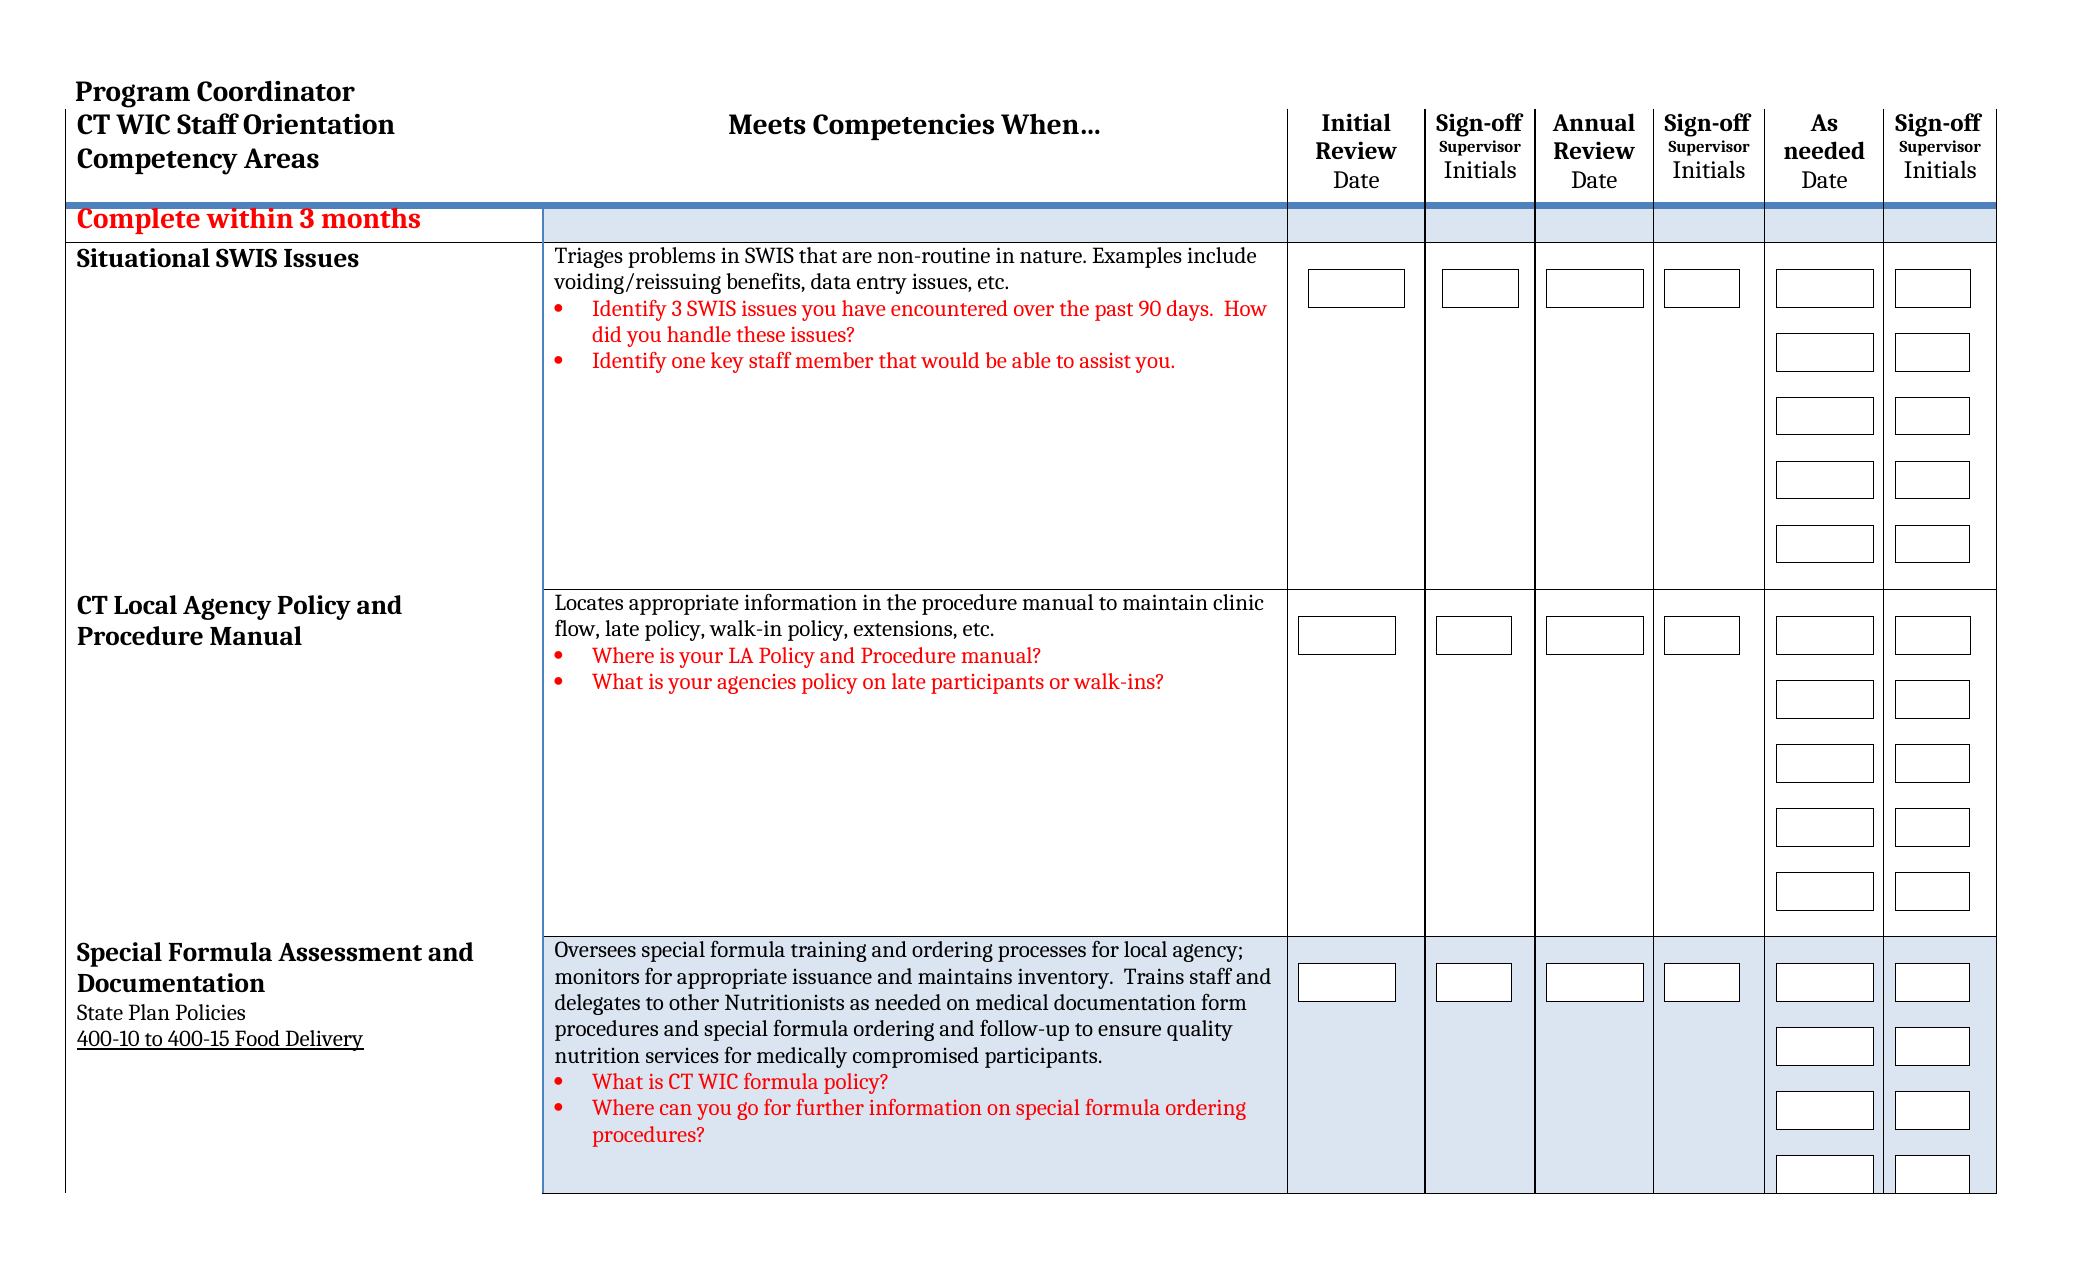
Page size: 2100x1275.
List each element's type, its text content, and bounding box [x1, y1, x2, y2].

table_cell [544, 209, 1287, 242]
table_cell [1288, 590, 1424, 936]
table_cell [1536, 937, 1653, 1193]
table_cell [1884, 209, 1996, 242]
table_cell Locates appropriate information in the procedure manual to maintain clinic flow, late policy, walk-in policy, extensions, etc. Where is your LA Policy and Procedure manual? What is your agencies policy on late participants or walk-ins? [544, 590, 1287, 936]
table_cell [1426, 590, 1534, 936]
table_cell [1884, 590, 1996, 936]
table_cell [1765, 209, 1883, 242]
table_header Meets Competencies When… [543, 109, 1287, 202]
table_header Initial Review Date [1288, 109, 1424, 202]
table_cell [1654, 590, 1764, 936]
table_cell [1536, 590, 1653, 936]
table_header Annual Review Date [1536, 109, 1653, 202]
table_cell Triages problems in SWIS that are non-routine in nature. Examples include voiding/reissuing benefits, data entry issues, etc. Identify 3 SWIS issues you have encountered over the past 90 days. How did you handle these issues? Identify one key staff member that would be able to assist you. [544, 243, 1287, 589]
table_cell [1536, 209, 1653, 242]
table_cell [1654, 243, 1764, 589]
table_header As needed Date [1765, 109, 1883, 202]
table_cell [1765, 243, 1883, 589]
table_header Sign-off Supervisor Initials [1654, 109, 1764, 202]
table_cell [1426, 937, 1534, 1193]
table_cell [1765, 590, 1883, 936]
table_cell [1288, 209, 1424, 242]
table_cell Special Formula Assessment and Documentation State Plan Policies 400-10 to 400-15 Food Delivery [66, 936, 542, 1193]
table_cell [1765, 937, 1883, 1193]
table_cell [1288, 243, 1424, 589]
table_header Sign-off Supervisor Initials [1426, 109, 1534, 202]
table_header Sign-off Supervisor Initials [1884, 109, 1996, 202]
table_cell [1654, 937, 1764, 1193]
table_cell [1884, 937, 1996, 1193]
table_cell [1426, 209, 1534, 242]
table_header CT WIC Staff Orientation Competency Areas [66, 109, 543, 202]
table_cell [1426, 243, 1534, 589]
table_cell CT Local Agency Policy and Procedure Manual [66, 589, 542, 936]
table_cell [1288, 937, 1424, 1193]
table_cell [1536, 243, 1653, 589]
table_cell [1884, 243, 1996, 589]
table_cell [1654, 209, 1764, 242]
table_cell Situational SWIS Issues [66, 243, 542, 589]
table_cell Complete within 3 months [66, 209, 542, 242]
